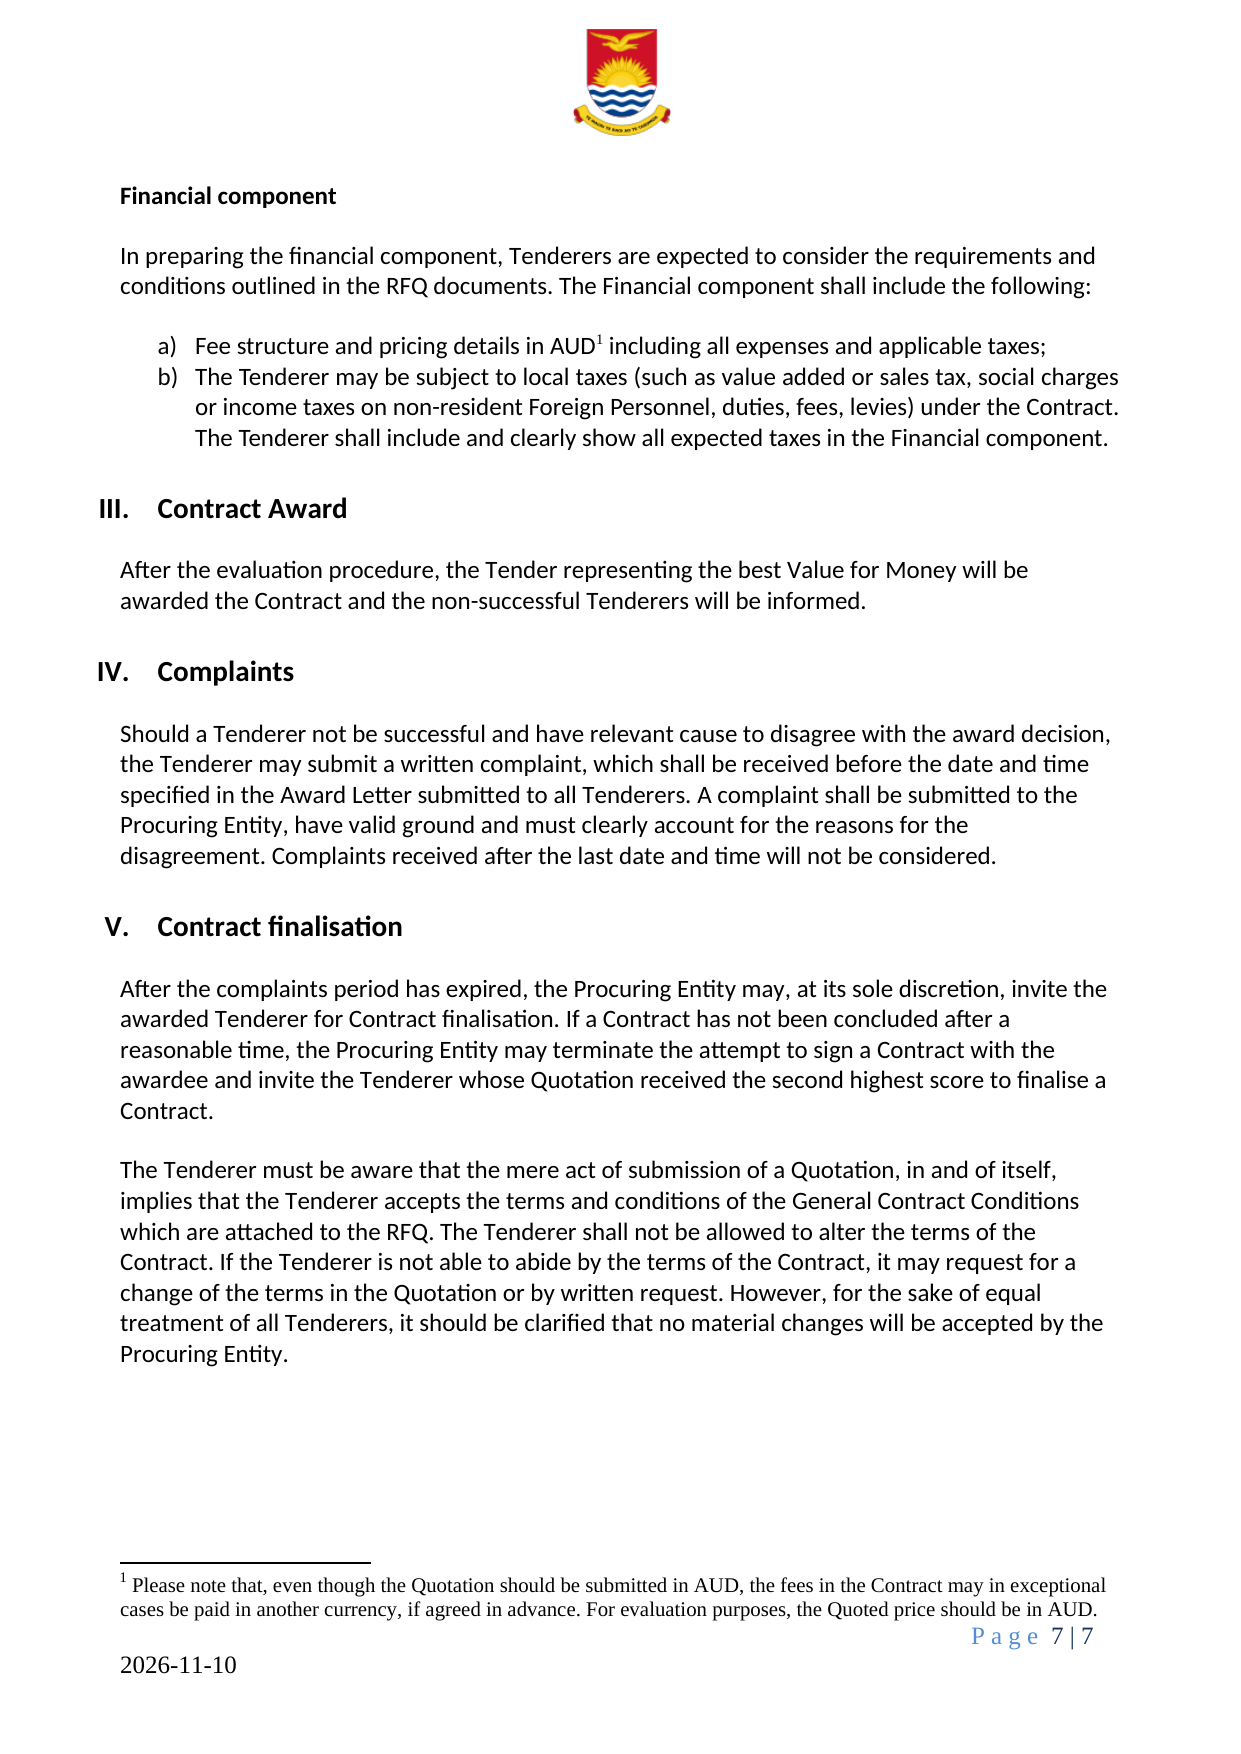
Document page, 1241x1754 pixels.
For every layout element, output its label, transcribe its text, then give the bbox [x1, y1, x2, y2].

picture [573, 29, 671, 136]
subtitle Contract Award [129, 490, 1120, 525]
text After the evaluation procedure, the Tender representing the best Value for Money will be awarded the Contract and the non-successful Tenderers will be informed. [120, 554, 1120, 616]
subtitle Contract finalisation [129, 908, 1120, 944]
text In preparing the financial component, Tenderers are expected to consider the requirements and conditions outlined in the RFQ documents. The Financial component shall include the following: [120, 240, 1120, 301]
text After the complaints period has expired, the Procuring Entity may, at its sole discretion, invite the awarded Tenderer for Contract finalisation. If a Contract has not been concluded after a reasonable time, the Procuring Entity may terminate the attempt to sign a Contract with the awardee and invite the Tenderer whose Quotation received the second highest score to finalise a Contract. [120, 973, 1120, 1125]
list The Tenderer may be subject to local taxes (such as value added or sales tax, social charges or income taxes on non-resident Foreign Personnel, duties, fees, levies) under the Contract. The Tenderer shall include and clearly show all expected taxes in the Financial component. [157, 361, 1120, 452]
list Fee structure and pricing details in AUD including all expenses and applicable taxes; [157, 330, 1120, 361]
text Should a Tenderer not be successful and have relevant cause to disagree with the award decision, the Tenderer may submit a written complaint, which shall be received before the date and time specified in the Award Letter submitted to all Tenderers. A complaint shall be submitted to the Procuring Entity, have valid ground and must clearly account for the reasons for the disagreement. Complaints received after the last date and time will not be considered. [120, 718, 1120, 871]
text The Tenderer must be aware that the mere act of submission of a Quotation, in and of itself, implies that the Tenderer accepts the terms and conditions of the General Contract Conditions which are attached to the RFQ. The Tenderer shall not be allowed to alter the terms of the Contract. If the Tenderer is not able to abide by the terms of the Contract, it may request for a change of the terms in the Quotation or by written request. However, for the sake of equal treatment of all Tenderers, it should be clarified that no material changes will be accepted by the Procuring Entity. [120, 1154, 1120, 1368]
subtitle Complaints [129, 653, 1120, 689]
subtitle Financial component [120, 180, 1120, 211]
